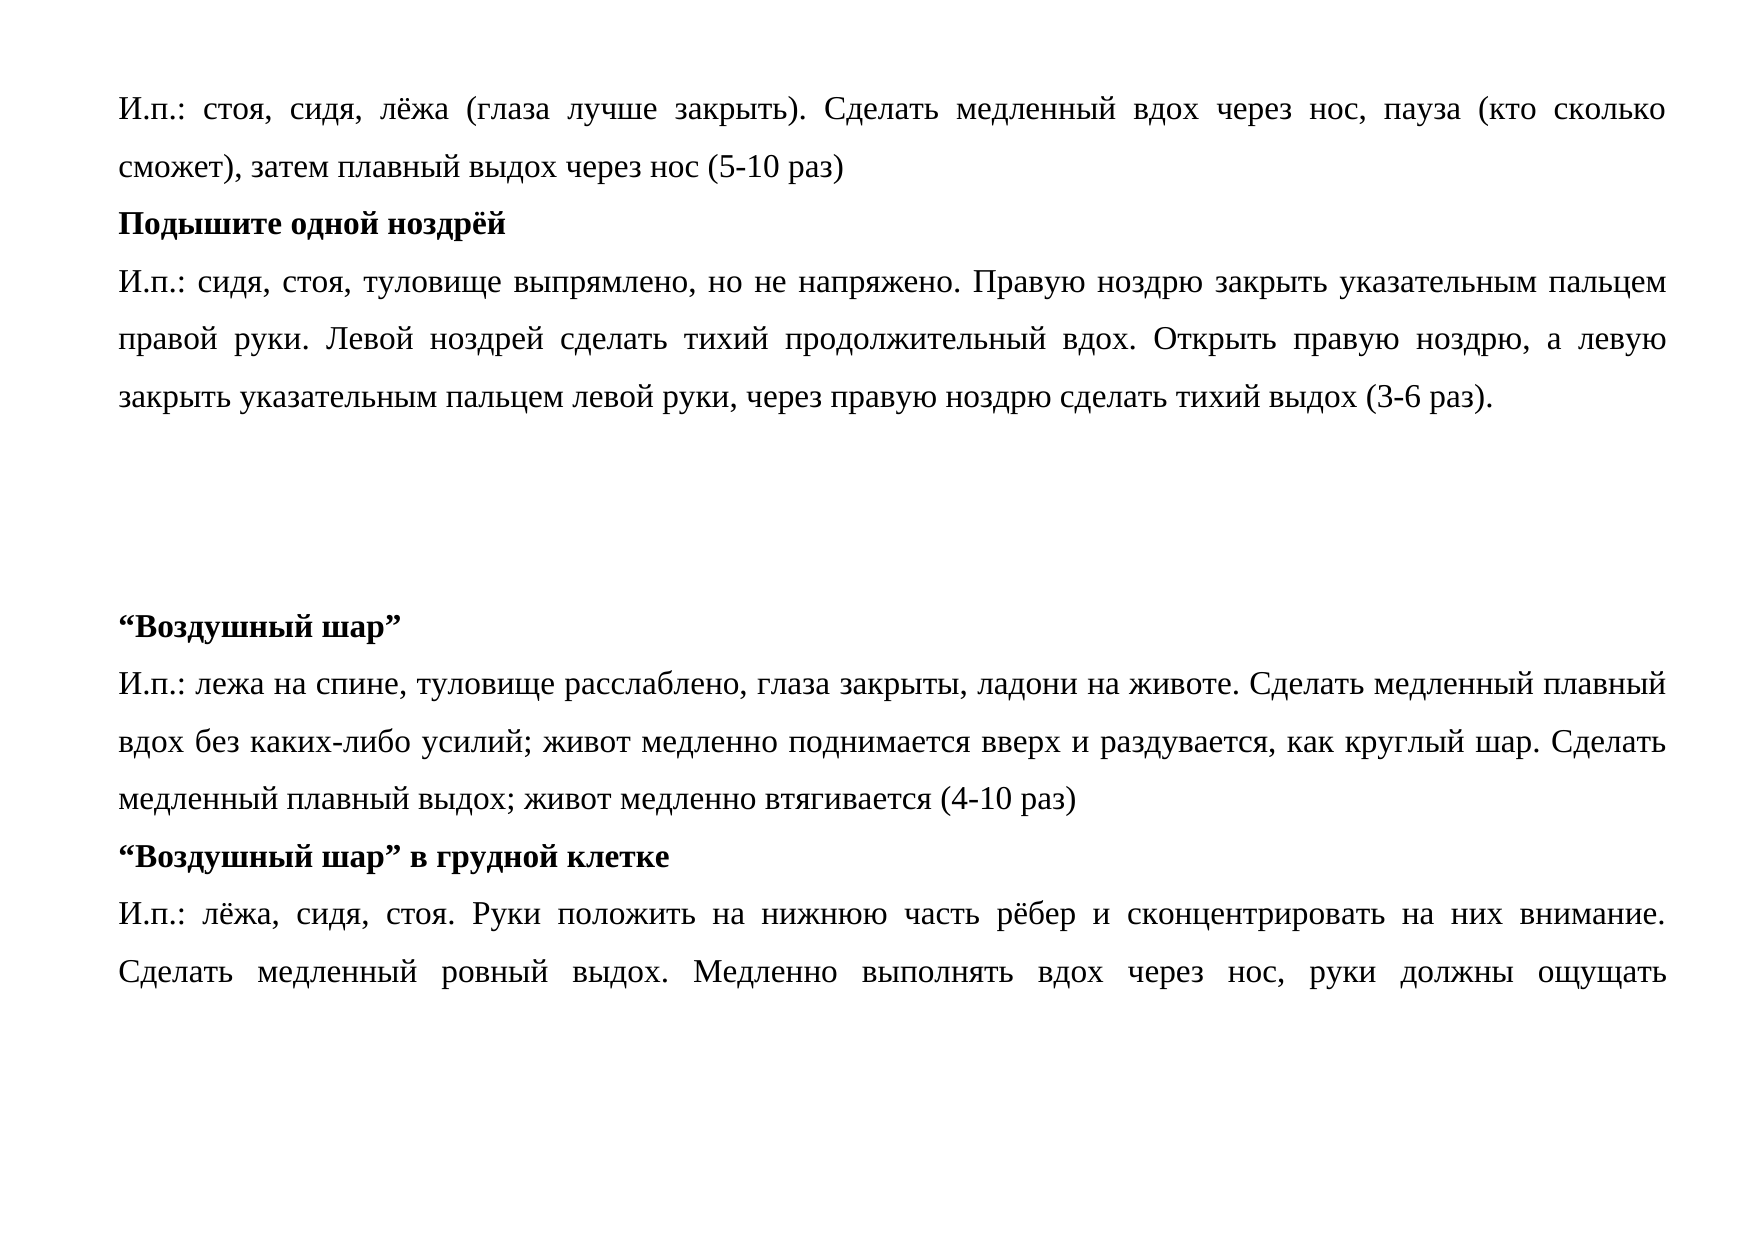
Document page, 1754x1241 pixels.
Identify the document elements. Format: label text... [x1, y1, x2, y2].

text И.п.: стоя, сидя, лёжа (глаза лучше закрыть). Сделать медленный вдох через нос, пауза (кто сколько сможет), затем плавный выдох через нос (5-10 раз) [118, 89, 1668, 184]
text Подышите одной ноздрёй [118, 204, 1668, 242]
text И.п.: сидя, стоя, туловище выпрямлено, но не напряжено. Правую ноздрю закрыть указательным пальцем правой руки. Левой ноздрей сделать тихий продолжительный вдох. Открыть правую ноздрю, а левую закрыть указательным пальцем левой руки, через правую ноздрю сделать тихий выдох (3-6 раз). [118, 261, 1668, 414]
text “Воздушный шар” [118, 606, 1668, 644]
text “Воздушный шар” в грудной клетке [118, 836, 1668, 874]
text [118, 894, 1668, 989]
text И.п.: лежа на спине, туловище расслаблено, глаза закрыты, ладони на животе. Сделать медленный плавный вдох без каких-либо усилий; живот медленно поднимается вверх и раздувается, как круглый шар. Сделать медленный плавный выдох; живот медленно втягивается (4-10 раз) [118, 664, 1668, 817]
